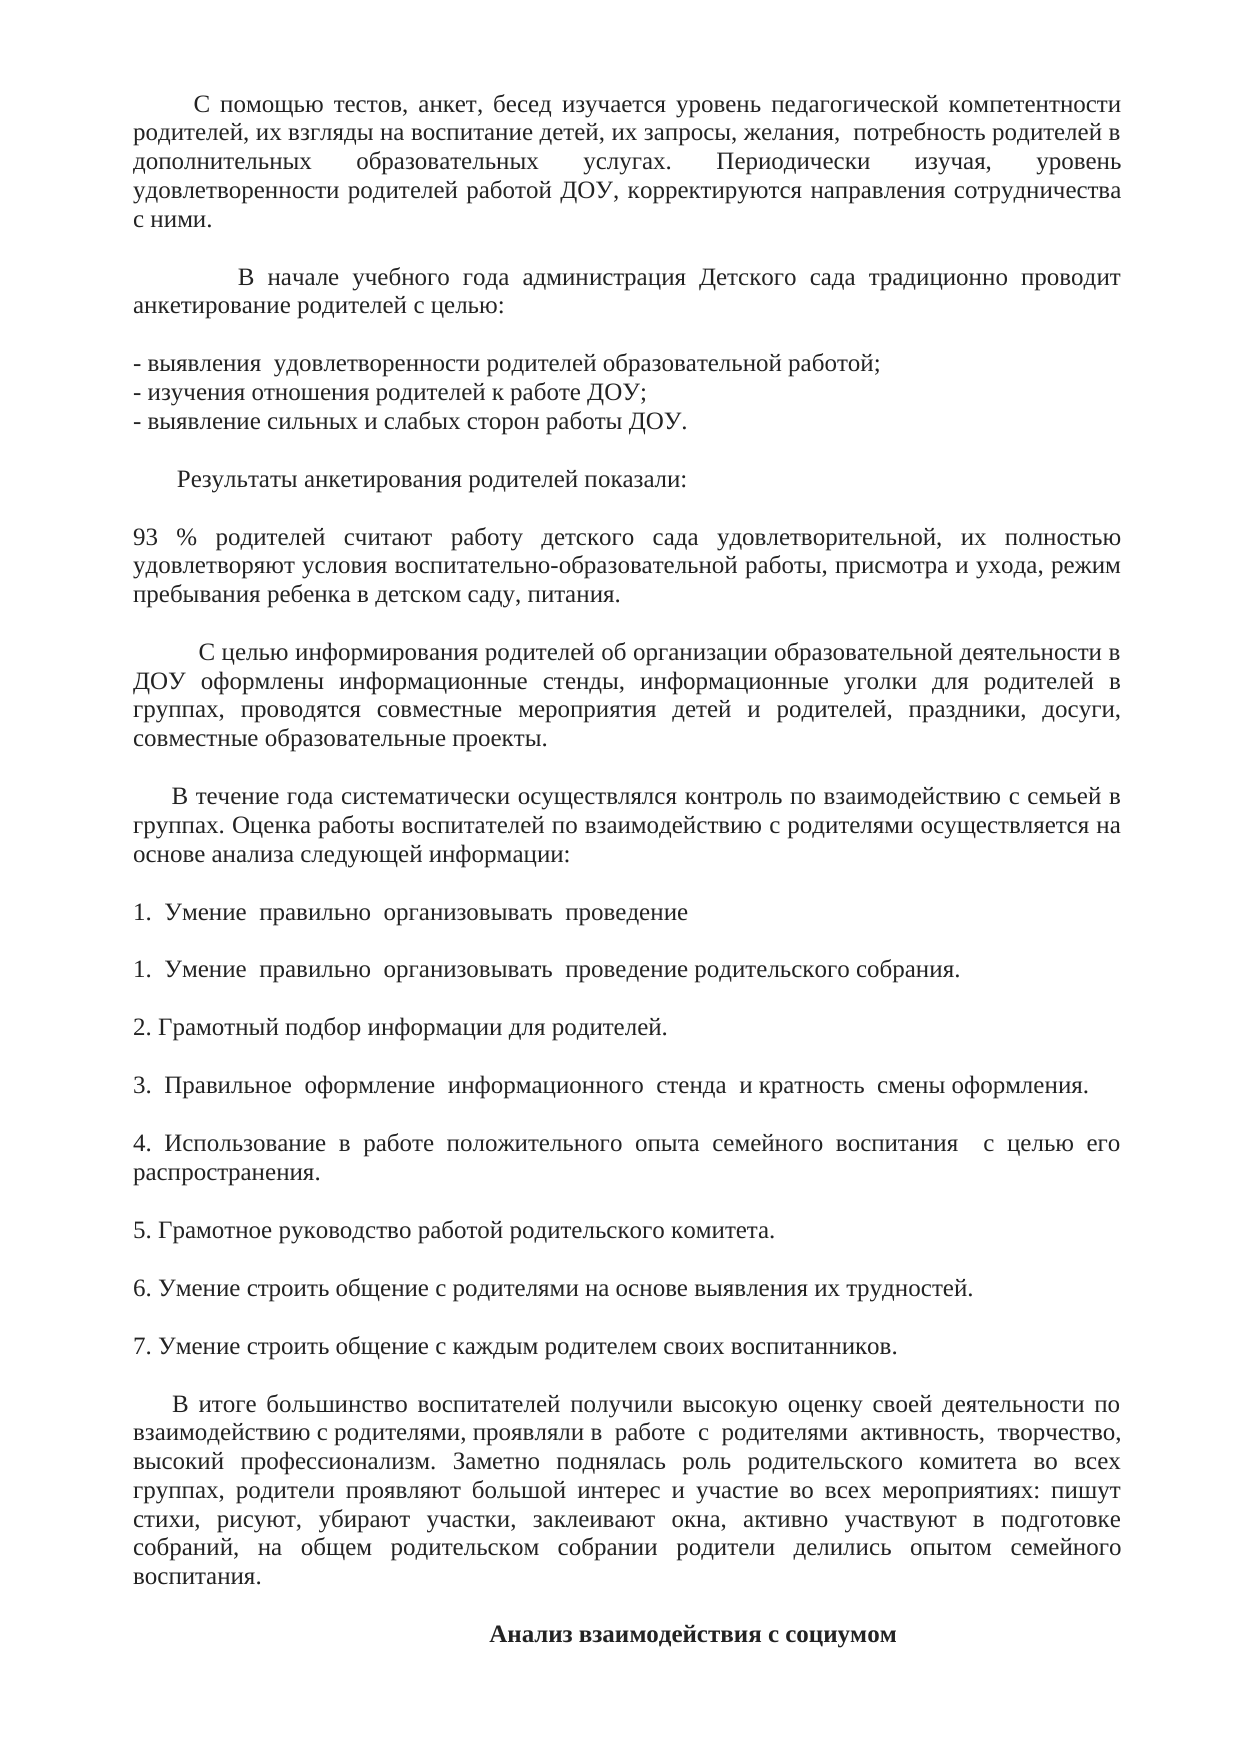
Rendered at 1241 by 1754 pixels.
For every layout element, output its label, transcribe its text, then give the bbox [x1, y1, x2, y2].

text - изучения отношения родителей к работе ДОУ; [133, 377, 1122, 406]
text С помощью тестов, анкет, бесед изучается уровень педагогической компетентности родителей, их взгляды на воспитание детей, их запросы, желания, потребность родителей в дополнительных образовательных услугах. Периодически изучая, уровень удовлетворенности родителей работой ДОУ, корректируются направления сотрудничества с ними. [133, 89, 1122, 232]
text 1. Умение правильно организовывать проведение [133, 897, 1122, 925]
text 6. Умение строить общение с родителями на основе выявления их трудностей. [133, 1273, 1122, 1302]
text 3. Правильное оформление информационного стенда и кратность смены оформления. [133, 1070, 1122, 1099]
text 2. Грамотный подбор информации для родителей. [133, 1012, 1122, 1041]
text В итоге большинство воспитателей получили высокую оценку своей деятельности по взаимодействию с родителями, проявляли в работе с родителями активность, творчество, высокий профессионализм. Заметно поднялась роль родительского комитета во всех группах, родители проявляют большой интерес и участие во всех мероприятиях: пишут стихи, рисуют, убирают участки, заклеивают окна, активно участвуют в подготовке собраний, на общем родительском собрании родители делились опытом семейного воспитания. [133, 1389, 1122, 1590]
text В начале учебного года администрация Детского сада традиционно проводит анкетирование родителей с целью: [133, 262, 1122, 319]
text 93 % родителей считают работу детского сада удовлетворительной, их полностью удовлетворяют условия воспитательно-образовательной работы, присмотра и ухода, режим пребывания ребенка в детском саду, питания. [133, 522, 1122, 608]
text 5. Грамотное руководство работой родительского комитета. [133, 1215, 1122, 1244]
text В течение года систематически осуществлялся контроль по взаимодействию с семьей в группах. Оценка работы воспитателей по взаимодействию с родителями осуществляется на основе анализа следующей информации: [133, 781, 1122, 867]
text 7. Умение строить общение с каждым родителем своих воспитанников. [133, 1331, 1122, 1359]
text С целью информирования родителей об организации образовательной деятельности в ДОУ оформлены информационные стенды, информационные уголки для родителей в группах, проводятся совместные мероприятия детей и родителей, праздники, досуги, совместные образовательные проекты. [133, 637, 1122, 752]
text Анализ взаимодействия с социумом [133, 1619, 1122, 1648]
text - выявления удовлетворенности родителей образовательной работой; [133, 348, 1122, 377]
text Результаты анкетирования родителей показали: [133, 464, 1122, 492]
text - выявление сильных и слабых сторон работы ДОУ. [133, 406, 1122, 434]
text 1. Умение правильно организовывать проведение родительского собрания. [133, 954, 1122, 983]
text 4. Использование в работе положительного опыта семейного воспитания с целью его распространения. [133, 1128, 1122, 1186]
